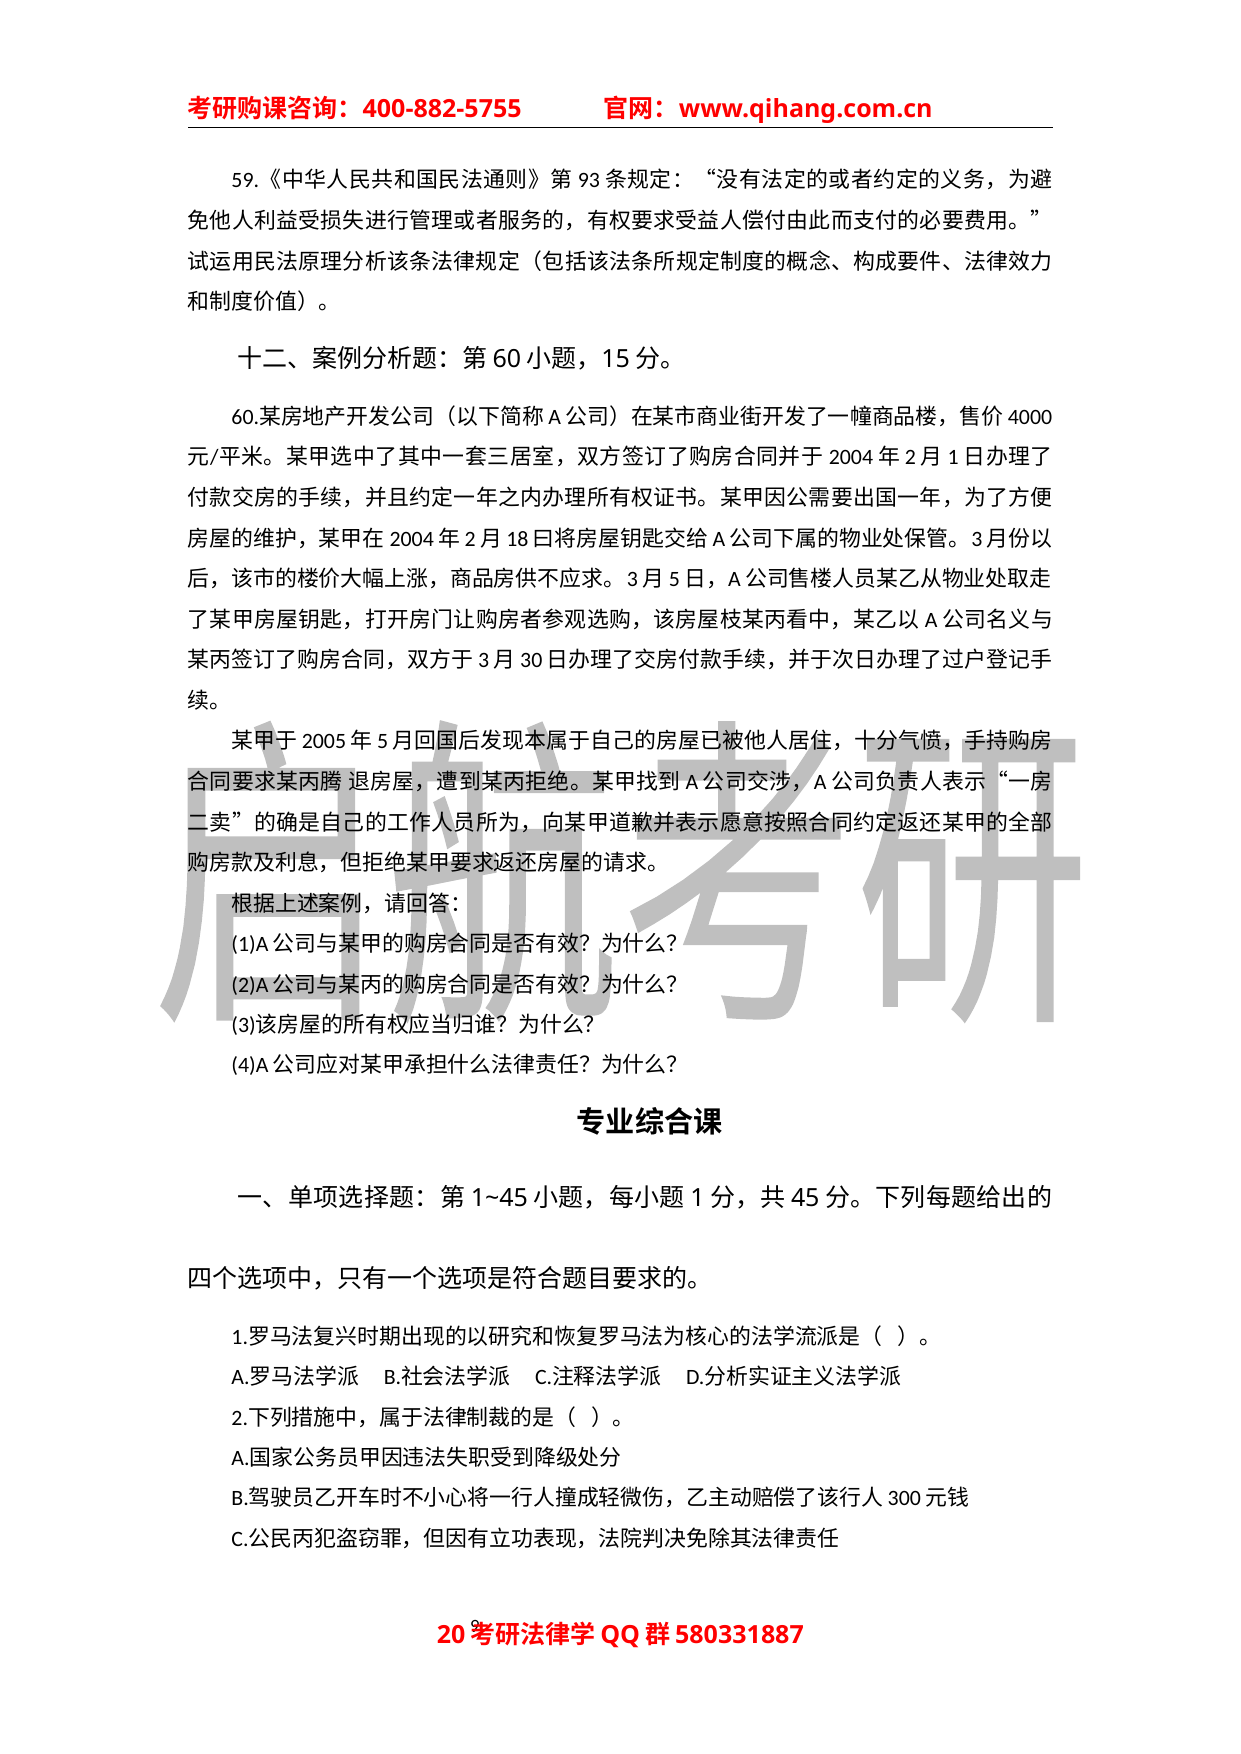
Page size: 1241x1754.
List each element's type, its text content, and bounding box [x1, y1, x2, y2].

text 专业综合课 [187, 1087, 1053, 1152]
text 一、单项选择题：第1~45小题，每小题1分，共45分。下列每题给出的四个选项中，只有一个选项是符合题目要求的。 [187, 1163, 1053, 1309]
text 2.下列措施中，属于法律制裁的是（ ）。 [187, 1399, 1053, 1432]
text 十二、案例分析题：第60小题，15分。 [187, 324, 1053, 389]
text (3)该房屋的所有权应当归谁？为什么？ [187, 1007, 1053, 1039]
text (2)A公司与某丙的购房合同是否有效？为什么？ [187, 966, 1053, 999]
text (1)A公司与某甲的购房合同是否有效？为什么？ [187, 926, 1053, 958]
text A.罗马法学派 B.社会法学派 C.注释法学派 D.分析实证主义法学派 [187, 1359, 1053, 1391]
text 1.罗马法复兴时期出现的以研究和恢复罗马法为核心的法学流派是（ ）。 [187, 1318, 1053, 1351]
text (4)A公司应对某甲承担什么法律责任？为什么？ [187, 1047, 1053, 1079]
text 某甲于2005年5月回国后发现本属于自己的房屋已被他人居住，十分气愤，手持购房合同要求某丙腾 退房屋，遭到某丙拒绝。某甲找到A公司交涉，A公司负责人表示“一房二卖”的确是自己的工作人员所为，向某甲道歉并表示愿意按照合同约定返还某甲的全部购房款及利息，但拒绝某甲要求返还房屋的请求。 [187, 723, 1053, 877]
text B.驾驶员乙开车时不小心将一行人撞成轻微伤，乙主动赔偿了该行人300元钱 [187, 1480, 1053, 1512]
text 根据上述案例，请回答： [187, 885, 1053, 918]
text 60.某房地产开发公司（以下简称A公司）在某市商业街开发了一幢商品楼，售价4000元/平米。某甲选中了其中一套三居室，双方签订了购房合同并于2004年2月1日办理了付款交房的手续，并且约定一年之内办理所有权证书。某甲因公需要出国一年，为了方便房屋的维护，某甲在2004年2月18曰将房屋钥匙交给A公司下属的物业处保管。3月份以后，该市的楼价大幅上涨，商品房供不应求。3月5日，A公司售楼人员某乙从物业处取走了某甲房屋钥匙，打开房门让购房者参观选购，该房屋枝某丙看中，某乙以A公司名义与某丙签订了购房合同，双方于3月30日办理了交房付款手续，并于次日办理了过户登记手续。 [187, 398, 1053, 715]
text 59.《中华人民共和国民法通则》第93条规定：“没有法定的或者约定的义务，为避免他人利益受损失进行管理或者服务的，有权要求受益人偿付由此而支付的必要费用。”试运用民法原理分析该条法律规定（包括该法条所规定制度的概念、构成要件、法律效力和制度价值）。 [187, 162, 1053, 316]
text A.国家公务员甲因违法失职受到降级处分 [187, 1439, 1053, 1472]
text C.公民丙犯盗窃罪，但因有立功表现，法院判决免除其法律责任 [187, 1520, 1053, 1553]
